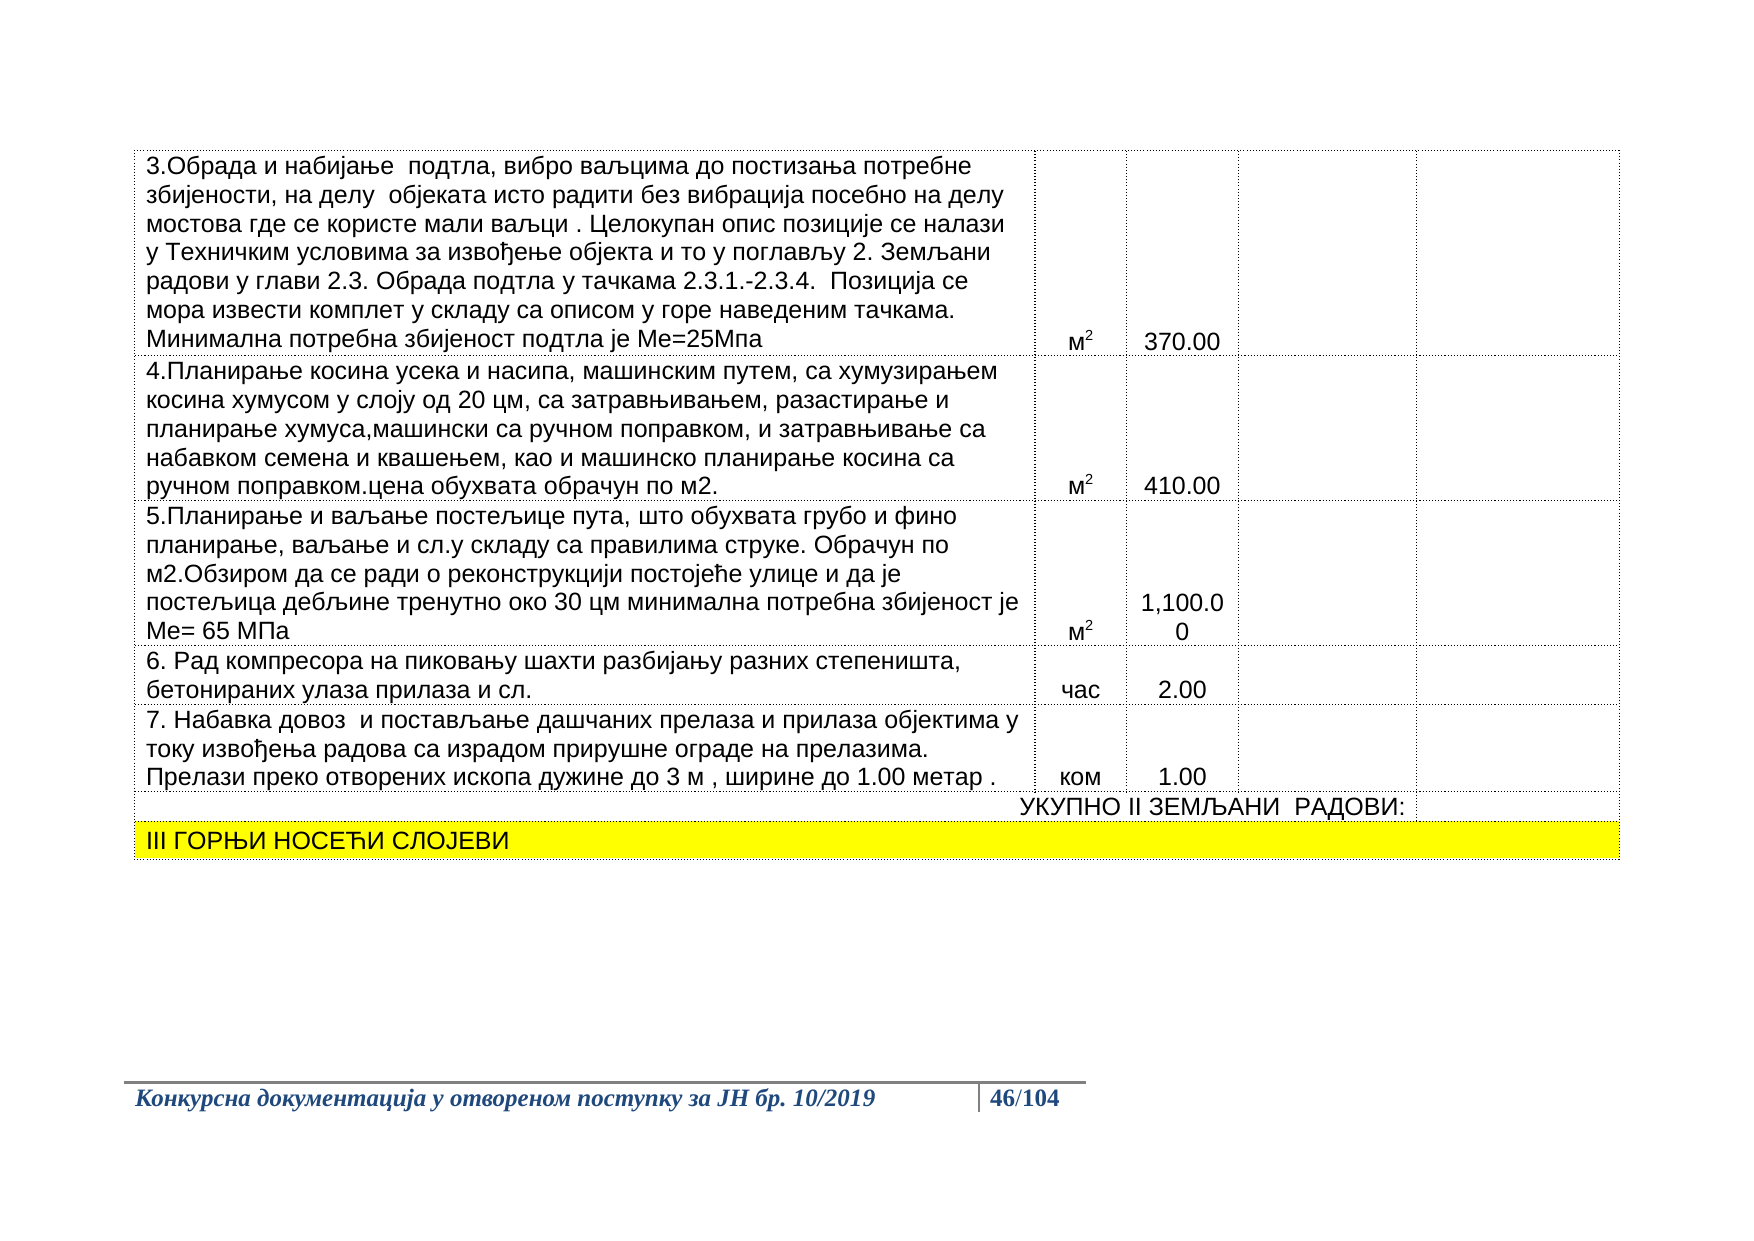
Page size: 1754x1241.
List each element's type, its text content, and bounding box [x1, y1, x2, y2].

table_cell час [1035, 645, 1126, 704]
table_cell 7. Набавка довоз и постављање дашчаних прелаза и прилаза објектима у току извођења радова са израдом прирушне ограде на прелазима. Прелази преко отворених ископа дужине до 3 м , ширине до 1.00 метар . [135, 704, 1035, 791]
table_cell 2.00 [1126, 645, 1238, 704]
table_cell [1239, 645, 1417, 704]
table_cell [1239, 500, 1417, 645]
table_cell ком [1035, 704, 1126, 791]
table_cell 4.Планирање косина усека и насипа, машинским путем, са хумузирањем косина хумусом у слоју од 20 цм, са затравњивањем, разастирање и планирање хумуса,машински са ручном поправком, и затравњивање са набавком семена и квашењем, као и машинско планирање косина са ручном поправком.цена обухвата обрачун по м2. [135, 355, 1035, 500]
table_cell [1239, 704, 1417, 791]
table_cell 370.00 [1126, 150, 1238, 355]
table_cell [1417, 704, 1619, 791]
table_cell [1417, 150, 1619, 355]
table_cell [1417, 500, 1619, 645]
table_cell [1417, 791, 1619, 821]
table_cell 1.00 [1126, 704, 1238, 791]
table_cell м2 [1035, 355, 1126, 500]
table_cell 6. Рад компресора на пиковању шахти разбијању разних степеништа, бетонираних улаза прилаза и сл. [135, 645, 1035, 704]
table_cell м2 [1035, 150, 1126, 355]
table_cell III ГОРЊИ НОСЕЋИ СЛОЈЕВИ [135, 821, 1619, 858]
table_cell [1417, 645, 1619, 704]
table_cell [1239, 355, 1417, 500]
table_cell [1417, 355, 1619, 500]
table_cell УКУПНО II ЗЕМЉАНИ РАДОВИ: [135, 791, 1417, 821]
table_cell 3.Обрада и набијање подтла, вибро ваљцима до постизања потребне збијености, на делу објеката исто радити без вибрација посебно на делу мостова где се користе мали ваљци . Целокупан опис позиције се налази у Техничким условима за извођење објекта и то у поглављу 2. Земљани радови у глави 2.3. Обрада подтла у тачкама 2.3.1.-2.3.4. Позиција се мора извести комплет у складу са описом у горе наведеним тачкама. Минимална потребна збијеност подтла је Ме=25Мпа [135, 150, 1035, 355]
table_cell 410.00 [1126, 355, 1238, 500]
table_cell [1239, 150, 1417, 355]
table_cell 1,100.00 [1126, 500, 1238, 645]
table_cell 5.Планирање и ваљање постељице пута, што обухвата грубо и фино планирање, ваљање и сл.у складу са правилима струке. Обрачун по м2.Обзиром да се ради о реконструкцији постојеће улице и да је постељица дебљине тренутно око 30 цм минимална потребна збијеност је Ме= 65 МПа [135, 500, 1035, 645]
table_cell м2 [1035, 500, 1126, 645]
